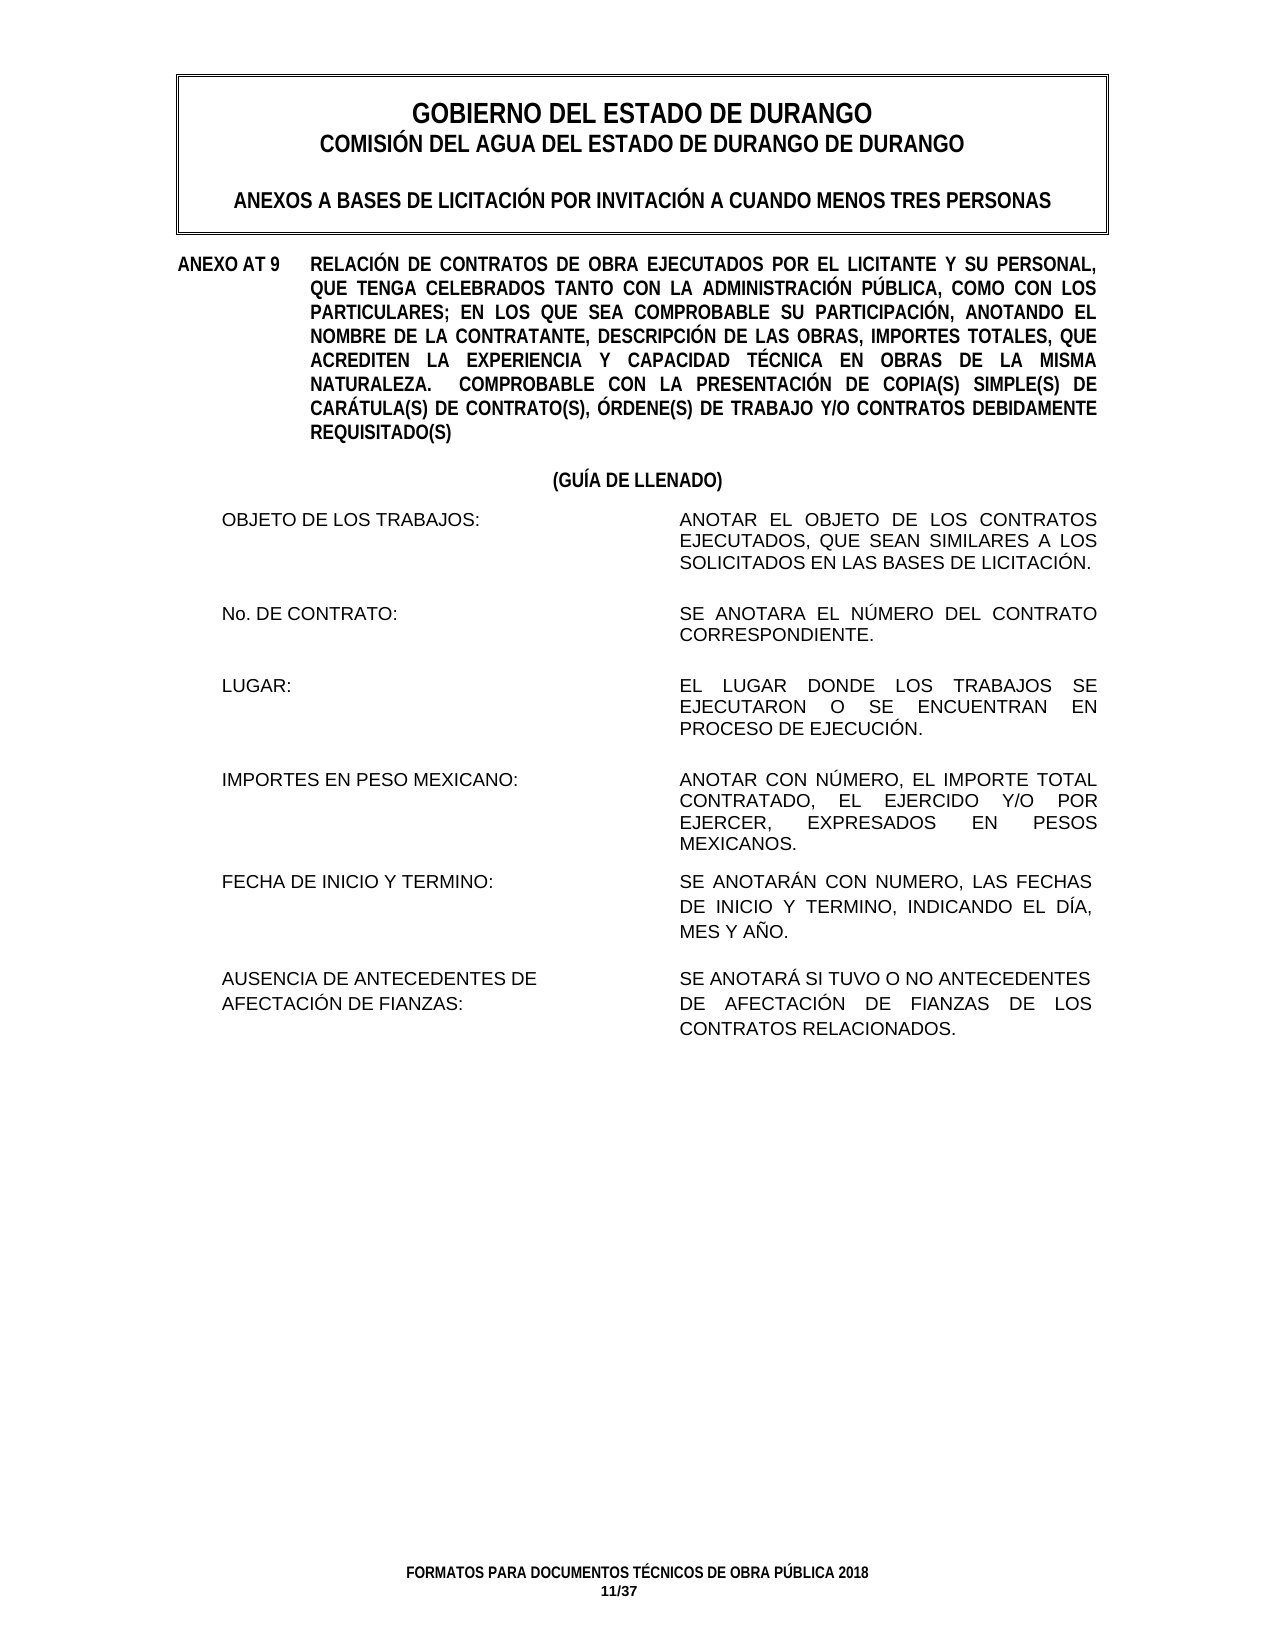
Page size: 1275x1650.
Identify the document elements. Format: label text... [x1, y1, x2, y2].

text LUGAR: EL LUGAR DONDE LOS TRABAJOS SE EJECUTARON O SE ENCUENTRAN EN PROCESO DE EJECUCIÓN. [222, 675, 1098, 739]
text OBJETO DE LOS TRABAJOS: ANOTAR EL OBJETO DE LOS CONTRATOS EJECUTADOS, QUE SEAN SIMILARES A LOS SOLICITADOS EN LAS BASES DE LICITACIÓN. [222, 508, 1098, 573]
text FECHA DE INICIO Y TERMINO: SE ANOTARÁN CON NUMERO, LAS FECHAS DE INICIO Y TERMINO, INDICANDO EL DÍA, MES Y AÑO. [222, 867, 1092, 942]
text AUSENCIA DE ANTECEDENTES DE SE ANOTARÁ SI TUVO O NO ANTECEDENTES [222, 964, 1092, 989]
text AFECTACIÓN DE FIANZAS: DE AFECTACIÓN DE FIANZAS DE LOS CONTRATOS RELACIONADOS. [222, 989, 1092, 1039]
text No. DE CONTRATO: SE ANOTARA EL NÚMERO DEL CONTRATO CORRESPONDIENTE. [222, 602, 1098, 646]
text IMPORTES EN PESO MEXICANO: ANOTAR CON NÚMERO, EL IMPORTE TOTAL CONTRATADO, EL EJERCIDO Y/O POR EJERCER, EXPRESADOS EN PESOS MEXICANOS. [222, 768, 1098, 855]
